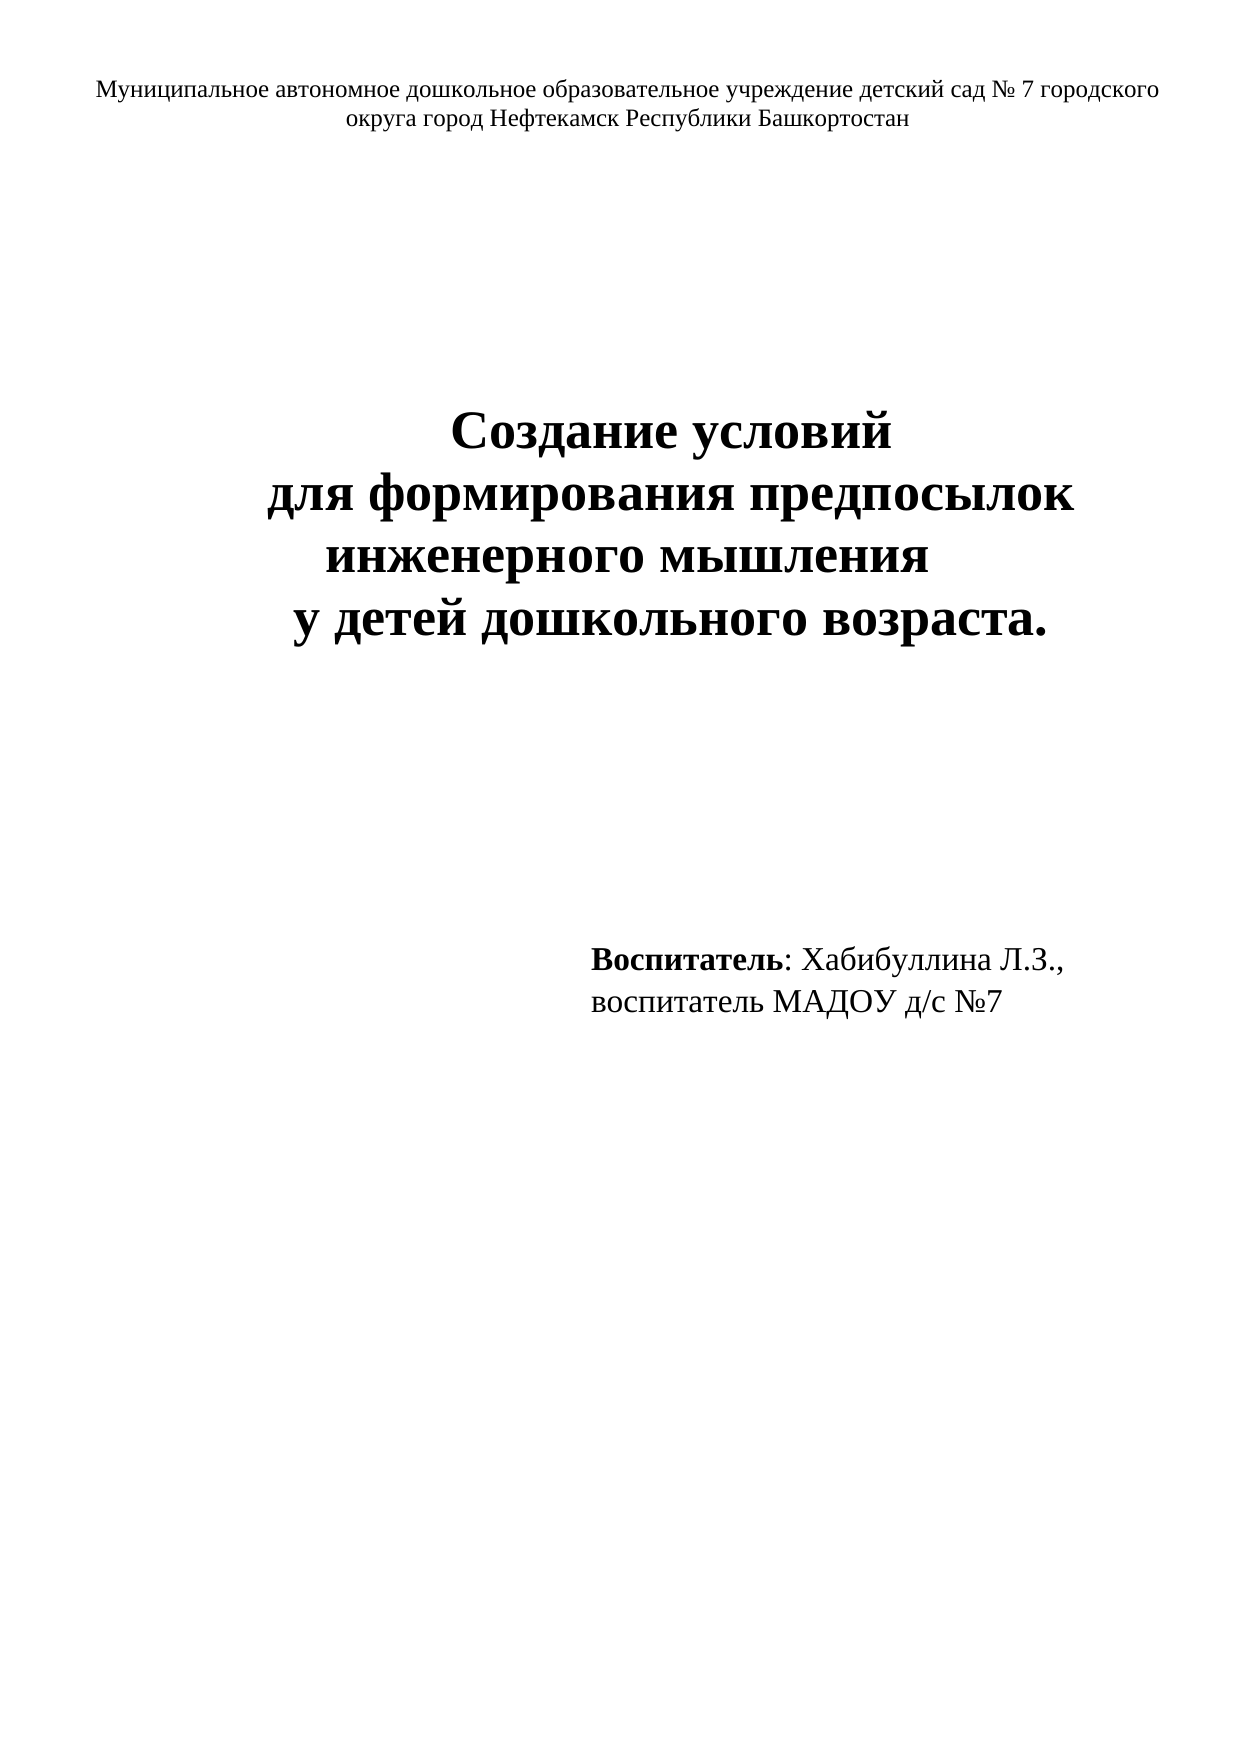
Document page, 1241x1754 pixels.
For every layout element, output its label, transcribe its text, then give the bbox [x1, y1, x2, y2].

text Создание условий [74, 398, 1181, 460]
text у детей дошкольного возраста. [74, 585, 1181, 647]
text Воспитатель: Хабибуллина Л.З., воспитатель МАДОУ д/с №7 [591, 902, 1181, 1019]
text для формирования предпосылок инженерного мышления [74, 460, 1181, 585]
text Муниципальное автономное дошкольное образовательное учреждение детский сад № 7 городского округа город Нефтекамск Республики Башкортостан [74, 74, 1181, 131]
